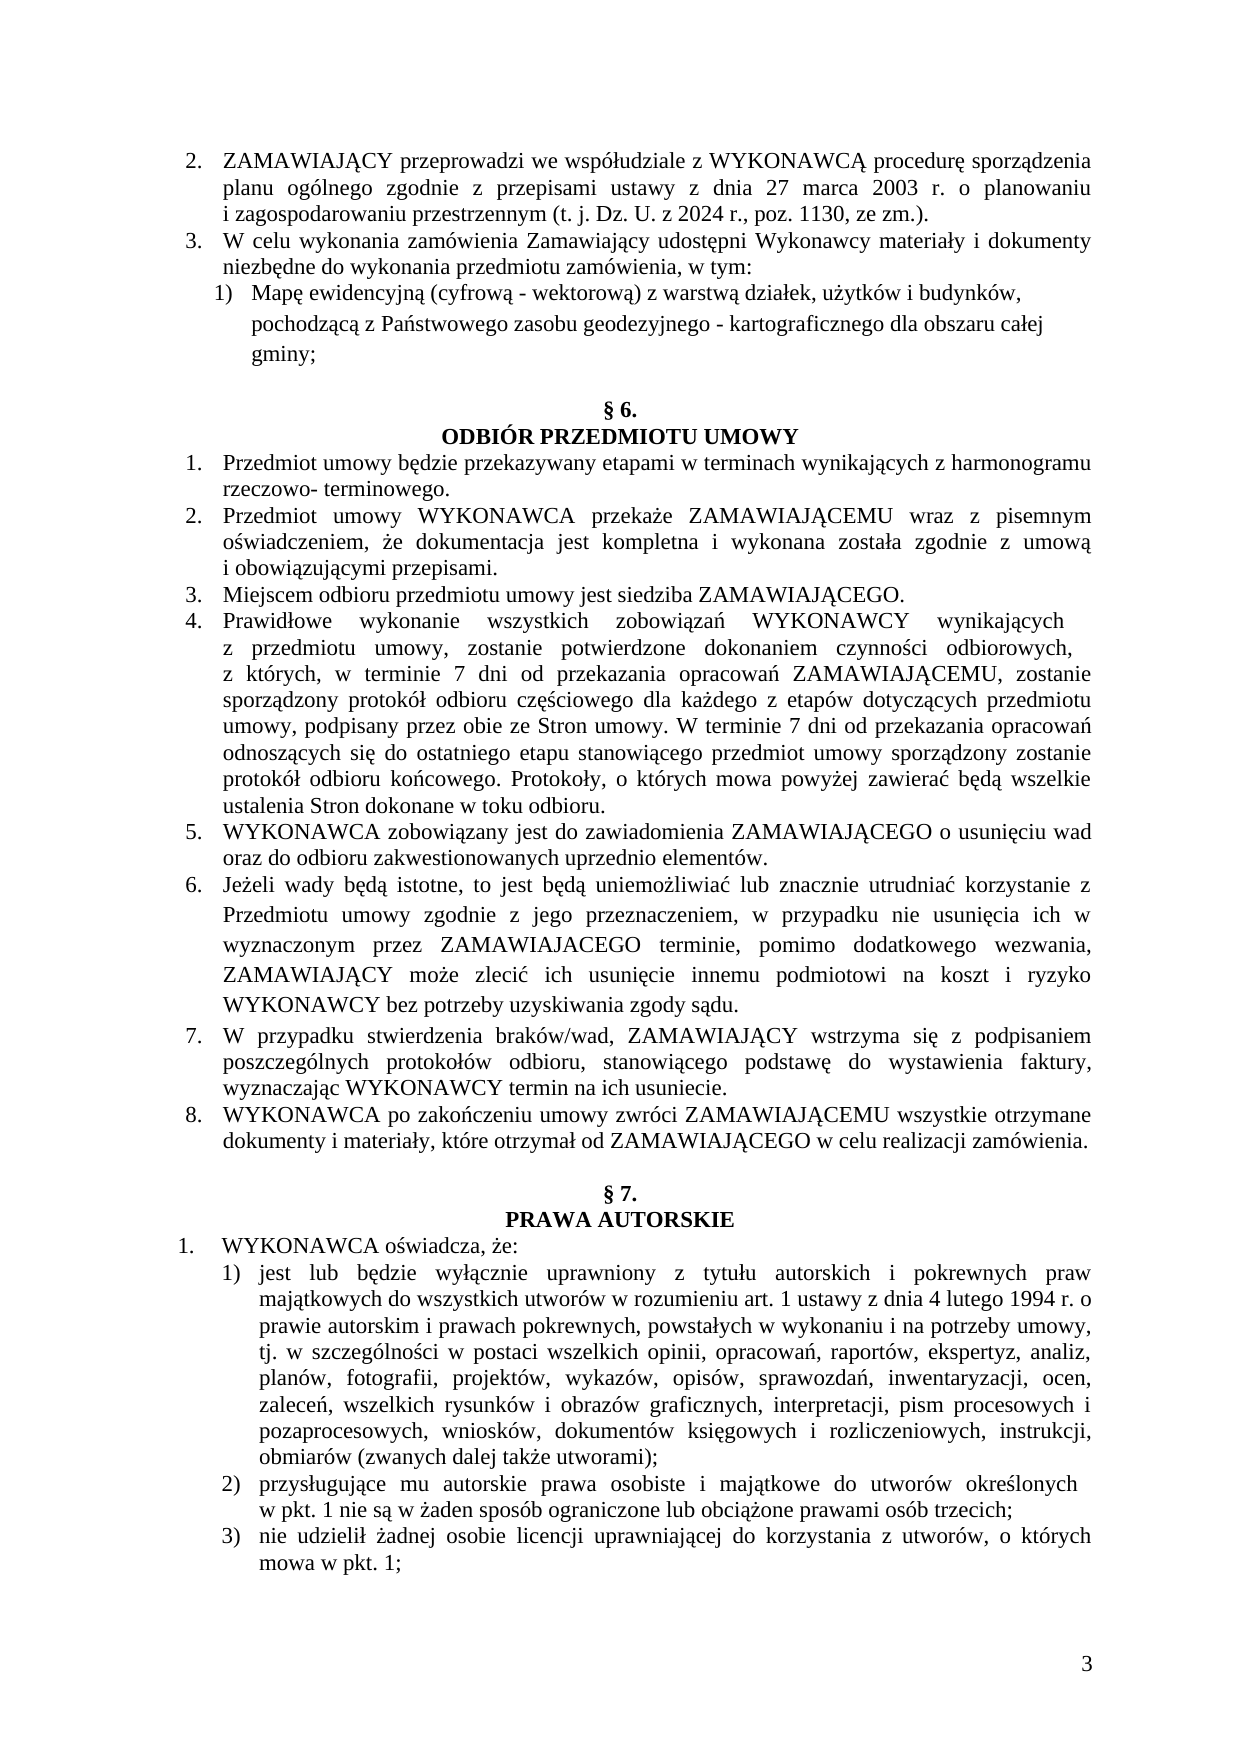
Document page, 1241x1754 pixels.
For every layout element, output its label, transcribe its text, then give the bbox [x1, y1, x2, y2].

list Jeżeli wady będą istotne, to jest będą uniemożliwiać lub znacznie utrudniać korzystanie z Przedmiotu umowy zgodnie z jego przeznaczeniem, w przypadku nie usunięcia ich w wyznaczonym przez ZAMAWIAJACEGO terminie, pomimo dodatkowego wezwania, ZAMAWIAJĄCY może zlecić ich usunięcie innemu podmiotowi na koszt i ryzyko WYKONAWCY bez potrzeby uzyskiwania zgody sądu. [185, 871, 1093, 1018]
list Miejscem odbioru przedmiotu umowy jest siedziba ZAMAWIAJĄCEGO. [185, 581, 1093, 607]
list Przedmiot umowy WYKONAWCA przekaże ZAMAWIAJĄCEMU wraz z pisemnym oświadczeniem, że dokumentacja jest kompletna i wykonana została zgodnie z umową i obowiązującymi przepisami. [185, 502, 1093, 581]
list WYKONAWCA po zakończeniu umowy zwróci ZAMAWIAJĄCEMU wszystkie otrzymane dokumenty i materiały, które otrzymał od ZAMAWIAJĄCEGO w celu realizacji zamówienia. [185, 1101, 1093, 1153]
list WYKONAWCA oświadcza, że: [177, 1233, 1093, 1259]
list W przypadku stwierdzenia braków/wad, ZAMAWIAJĄCY wstrzyma się z podpisaniem poszczególnych protokołów odbioru, stanowiącego podstawę do wystawienia faktury, wyznaczając WYKONAWCY termin na ich usuniecie. [185, 1022, 1093, 1101]
list ZAMAWIAJĄCY przeprowadzi we współudziale z WYKONAWCĄ procedurę sporządzenia planu ogólnego zgodnie z przepisami ustawy z dnia 27 marca 2003 r. o planowaniu i zagospodarowaniu przestrzennym (t. j. Dz. U. z 2024 r., poz. 1130, ze zm.). [185, 148, 1093, 227]
list Mapę ewidencyjną (cyfrową - wektorową) z warstwą działek, użytków i budynków, pochodzącą z Państwowego zasobu geodezyjnego - kartograficznego dla obszaru całej gminy; [213, 279, 1093, 366]
list nie udzielił żadnej osobie licencji uprawniającej do korzystania z utworów, o których mowa w pkt. 1; [221, 1522, 1093, 1575]
list Prawidłowe wykonanie wszystkich zobowiązań WYKONAWCY wynikających z przedmiotu umowy, zostanie potwierdzone dokonaniem czynności odbiorowych, z których, w terminie 7 dni od przekazania opracowań ZAMAWIAJĄCEMU, zostanie sporządzony protokół odbioru częściowego dla każdego z etapów dotyczących przedmiotu umowy, podpisany przez obie ze Stron umowy. W terminie 7 dni od przekazania opracowań odnoszących się do ostatniego etapu stanowiącego przedmiot umowy sporządzony zostanie protokół odbioru końcowego. Protokoły, o których mowa powyżej zawierać będą wszelkie ustalenia Stron dokonane w toku odbioru. [185, 607, 1093, 818]
list W celu wykonania zamówienia Zamawiający udostępni Wykonawcy materiały i dokumenty niezbędne do wykonania przedmiotu zamówienia, w tym: [185, 227, 1093, 279]
text PRAWA AUTORSKIE [148, 1206, 1093, 1233]
list jest lub będzie wyłącznie uprawniony z tytułu autorskich i pokrewnych praw majątkowych do wszystkich utworów w rozumieniu art. 1 ustawy z dnia 4 lutego 1994 r. o prawie autorskim i prawach pokrewnych, powstałych w wykonaniu i na potrzeby umowy, tj. w szczególności w postaci wszelkich opinii, opracowań, raportów, ekspertyz, analiz, planów, fotografii, projektów, wykazów, opisów, sprawozdań, inwentaryzacji, ocen, zaleceń, wszelkich rysunków i obrazów graficznych, interpretacji, pism procesowych i pozaprocesowych, wniosków, dokumentów księgowych i rozliczeniowych, instrukcji, obmiarów (zwanych dalej także utworami); [221, 1259, 1093, 1470]
list WYKONAWCA zobowiązany jest do zawiadomienia ZAMAWIAJĄCEGO o usunięciu wad oraz do odbioru zakwestionowanych uprzednio elementów. [185, 818, 1093, 871]
text ODBIÓR PRZEDMIOTU UMOWY [148, 423, 1093, 449]
list Przedmiot umowy będzie przekazywany etapami w terminach wynikających z harmonogramu rzeczowo- terminowego. [185, 449, 1093, 502]
text § 6. [148, 396, 1093, 423]
list przysługujące mu autorskie prawa osobiste i majątkowe do utworów określonych w pkt. 1 nie są w żaden sposób ograniczone lub obciążone prawami osób trzecich; [221, 1470, 1093, 1522]
text § 7. [148, 1180, 1093, 1206]
